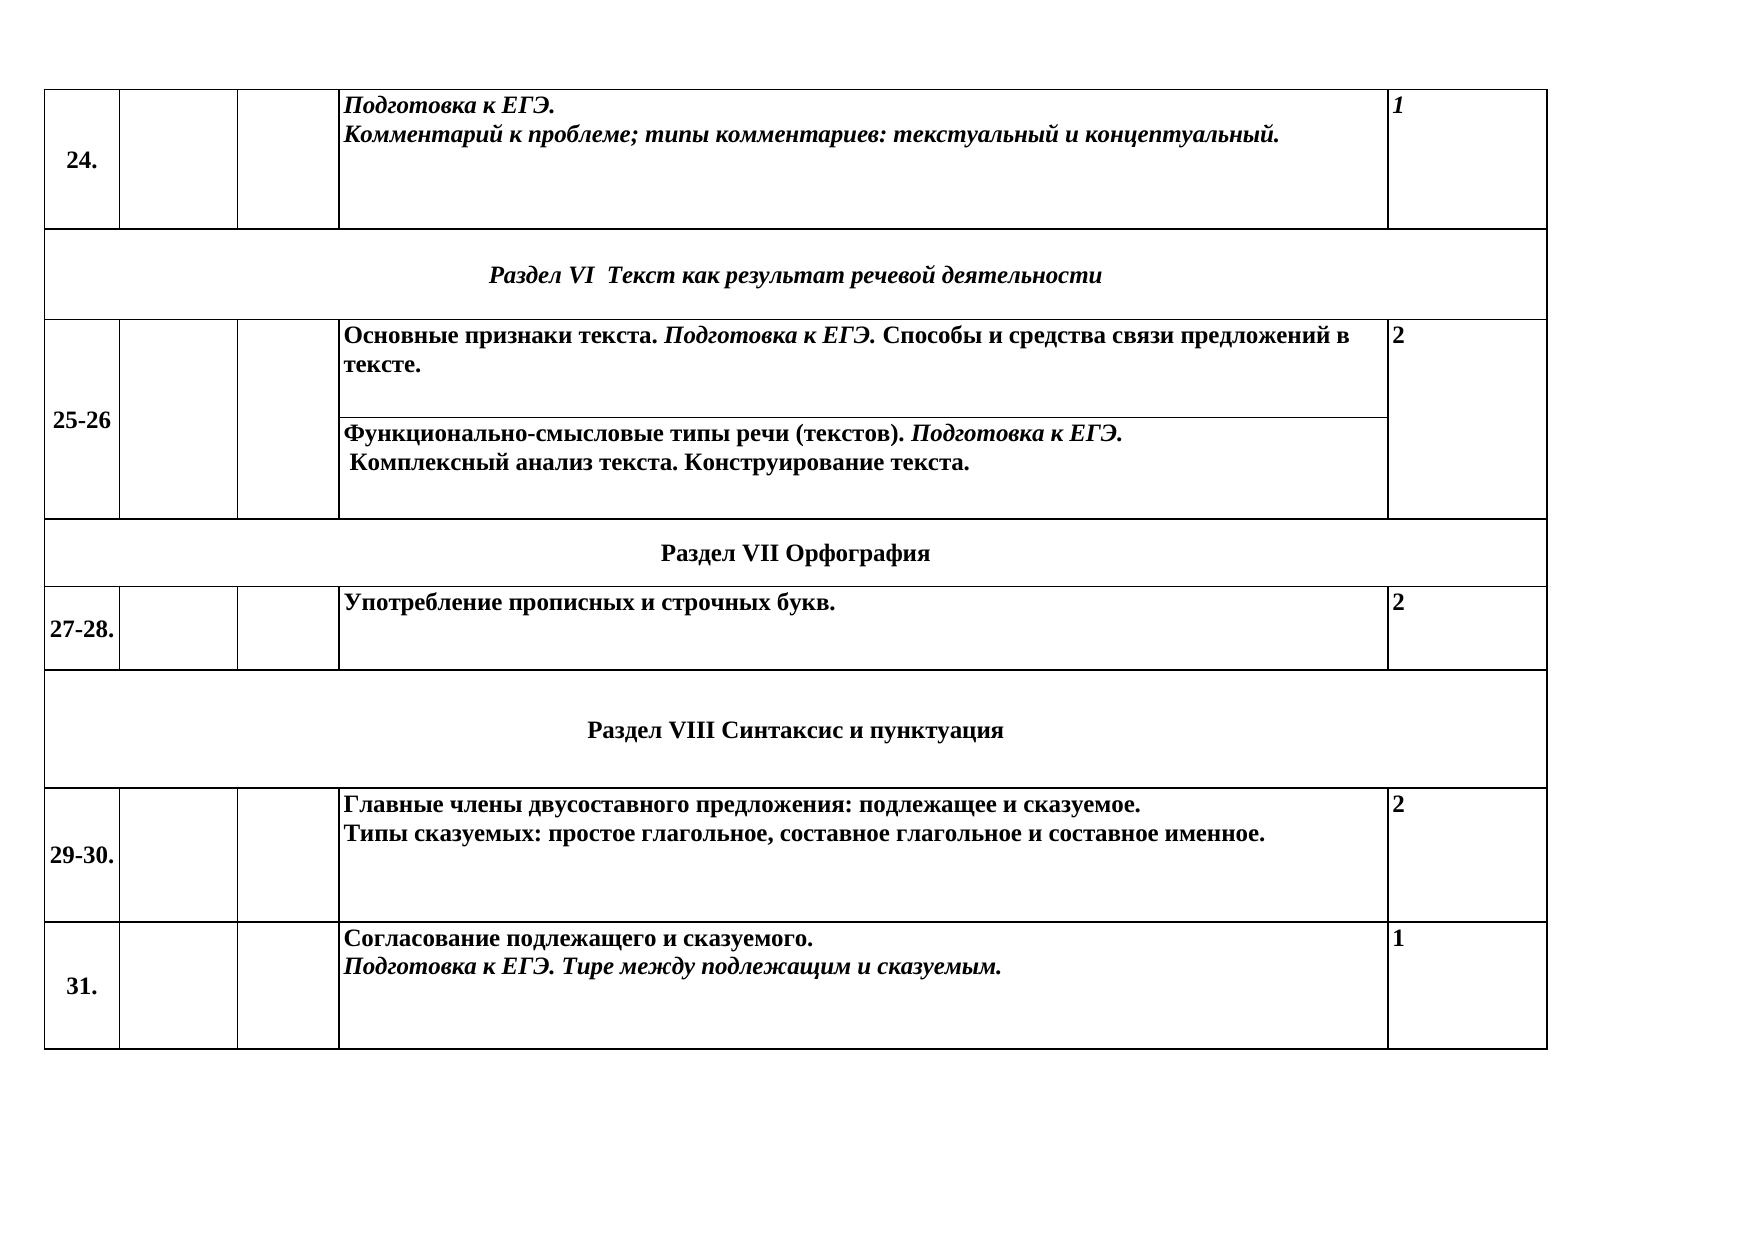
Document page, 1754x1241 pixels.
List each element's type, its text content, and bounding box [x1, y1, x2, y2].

table_cell [120, 789, 237, 921]
table_cell [120, 90, 237, 228]
table_cell 27-28. [45, 587, 119, 669]
table_cell Функционально-смысловые типы речи (текстов). Подготовка к ЕГЭ. Комплексный анализ текста. Конструирование текста. [340, 418, 1387, 518]
table_cell 1 [1389, 923, 1546, 1048]
table_cell [120, 923, 237, 1048]
table_cell 2 [1389, 587, 1546, 669]
table_cell [238, 90, 338, 228]
table_cell 2 [1389, 320, 1546, 518]
table_cell 2 [1389, 789, 1546, 921]
table_cell 24. [45, 90, 119, 228]
table_cell Главные члены двусоставного предложения: подлежащее и сказуемое. Типы сказуемых: простое глагольное, составное глагольное и составное именное. [340, 789, 1387, 921]
table_cell Раздел VIII Синтаксис и пунктуация [45, 671, 1546, 787]
table_cell 25-26 [45, 320, 119, 518]
table_cell Основные признаки текста. Подготовка к ЕГЭ. Способы и средства связи предложений в тексте. [340, 320, 1387, 417]
table_cell 1 [1389, 90, 1546, 228]
table_cell Употребление прописных и строчных букв. [340, 587, 1387, 669]
table_cell [238, 587, 338, 669]
table_cell [238, 789, 338, 921]
table_cell [238, 417, 338, 518]
table_cell [238, 320, 338, 417]
table_cell 29-30. [45, 789, 119, 921]
table_cell Подготовка к ЕГЭ. Комментарий к проблеме; типы комментариев: текстуальный и концептуальный. [340, 90, 1387, 228]
table_cell 31. [45, 923, 119, 1048]
table_cell [120, 320, 237, 417]
table_cell Согласование подлежащего и сказуемого. Подготовка к ЕГЭ. Тире между подлежащим и сказуемым. [340, 923, 1387, 1048]
table_cell [120, 587, 237, 669]
table_cell [238, 923, 338, 1048]
table_cell Раздел VII Орфография [45, 520, 1546, 586]
table_cell [120, 417, 237, 518]
table_cell Раздел VI Текст как результат речевой деятельности [45, 230, 1546, 318]
